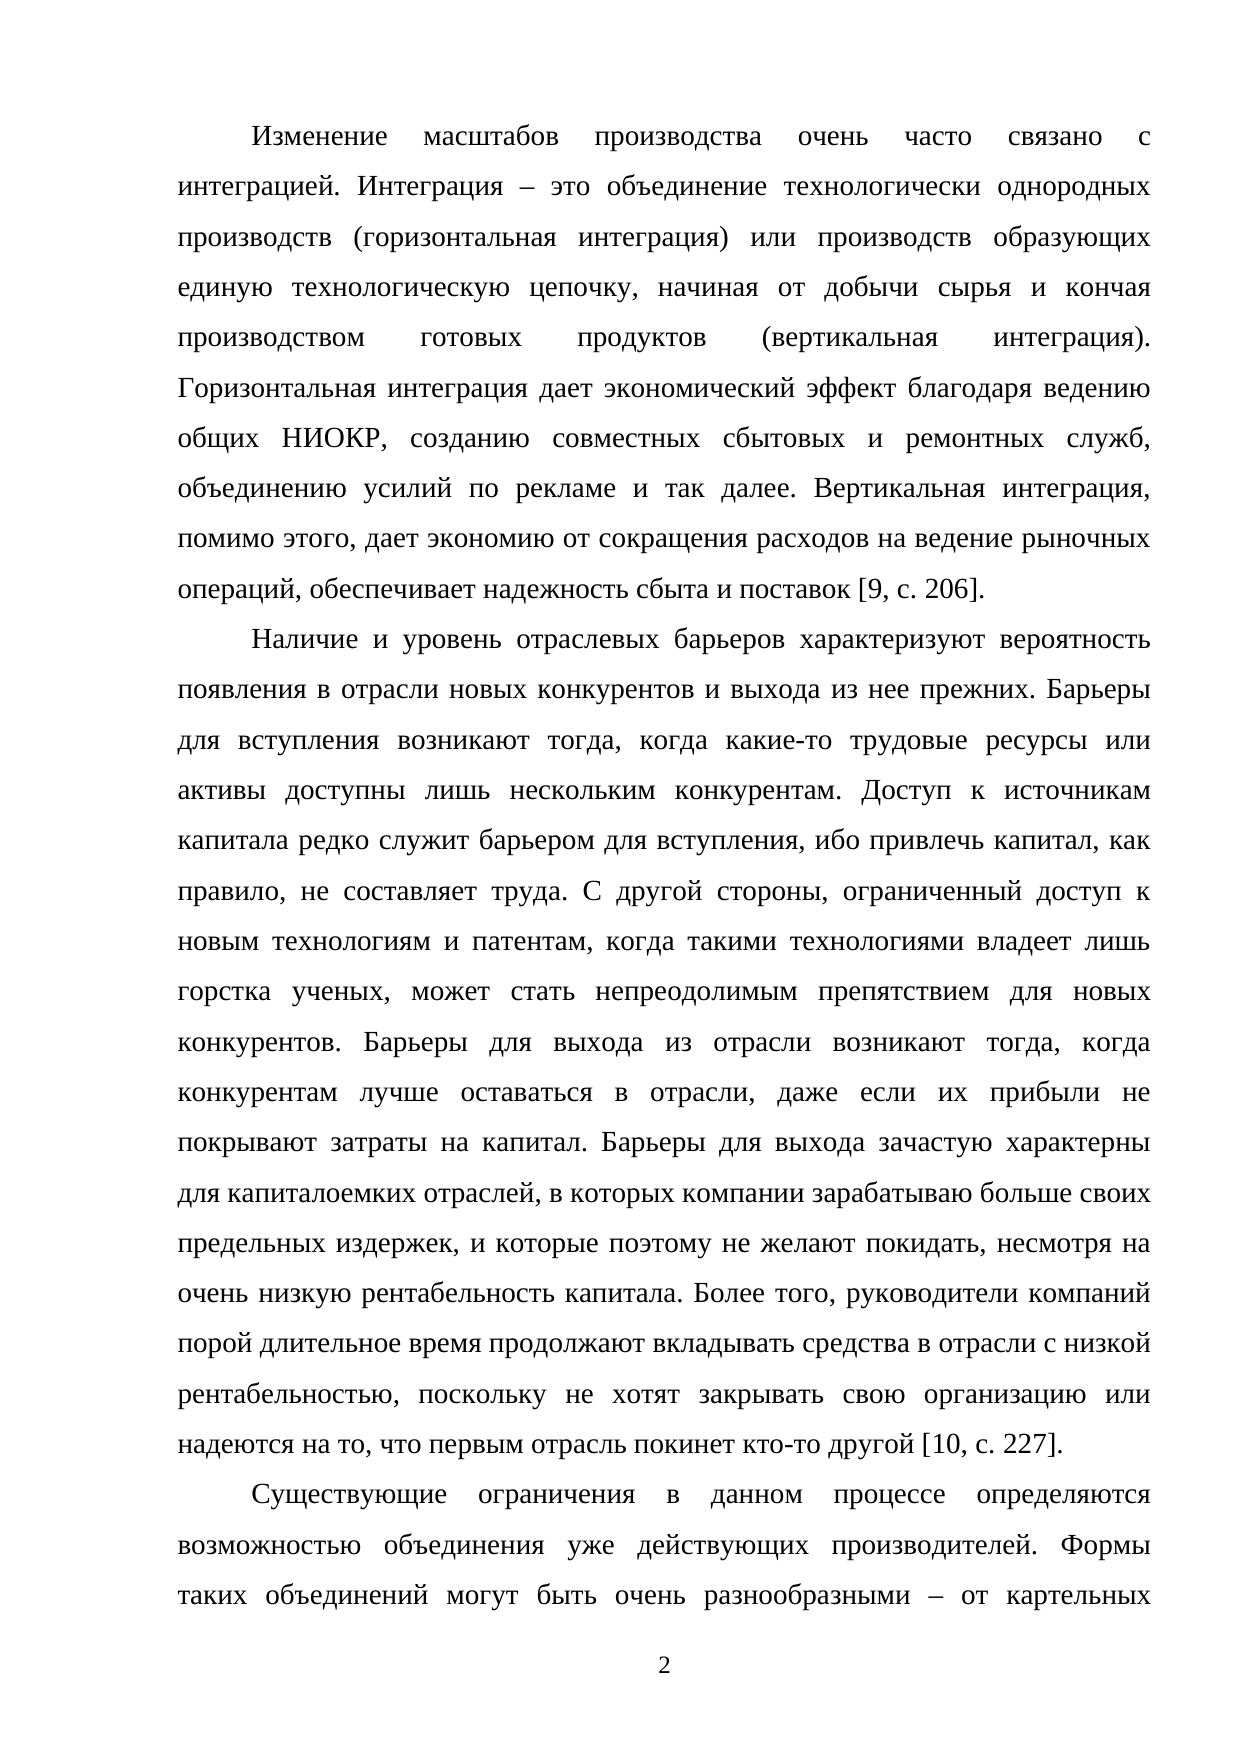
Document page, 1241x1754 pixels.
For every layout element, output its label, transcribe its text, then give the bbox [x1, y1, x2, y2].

text Изменение масштабов производства очень часто связано с интеграцией. Интеграция – это объединение технологически однородных производств (горизонтальная интеграция) или производств образующих единую технологическую цепочку, начиная от добычи сырья и кончая производством готовых продуктов (вертикальная интеграция). Горизонтальная интеграция дает экономический эффект благодаря ведению общих НИОКР, созданию совместных сбытовых и ремонтных служб, объединению усилий по рекламе и так далее. Вертикальная интеграция, помимо этого, дает экономию от сокращения расходов на ведение рыночных операций, обеспечивает надежность сбыта и поставок [9, c. 206]. [177, 118, 1152, 604]
text Наличие и уровень отраслевых барьеров характеризуют вероятность появления в отрасли новых конкурентов и выхода из нее прежних. Барьеры для вступления возникают тогда, когда какие-то трудовые ресурсы или активы доступны лишь нескольким конкурентам. Доступ к источникам капитала редко служит барьером для вступления, ибо привлечь капитал, как правило, не составляет труда. С другой стороны, ограниченный доступ к новым технологиям и патентам, когда такими технологиями владеет лишь горстка ученых, может стать непреодолимым препятствием для новых конкурентов. Барьеры для выхода из отрасли возникают тогда, когда конкурентам лучше оставаться в отрасли, даже если их прибыли не покрывают затраты на капитал. Барьеры для выхода зачастую характерны для капиталоемких отраслей, в которых компании зарабатываю больше своих предельных издержек, и которые поэтому не желают покидать, несмотря на очень низкую рентабельность капитала. Более того, руководители компаний порой длительное время продолжают вкладывать средства в отрасли с низкой рентабельностью, поскольку не хотят закрывать свою организацию или надеются на то, что первым отрасль покинет кто-то другой [10, c. 227]. [177, 621, 1152, 1460]
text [177, 1477, 1152, 1611]
